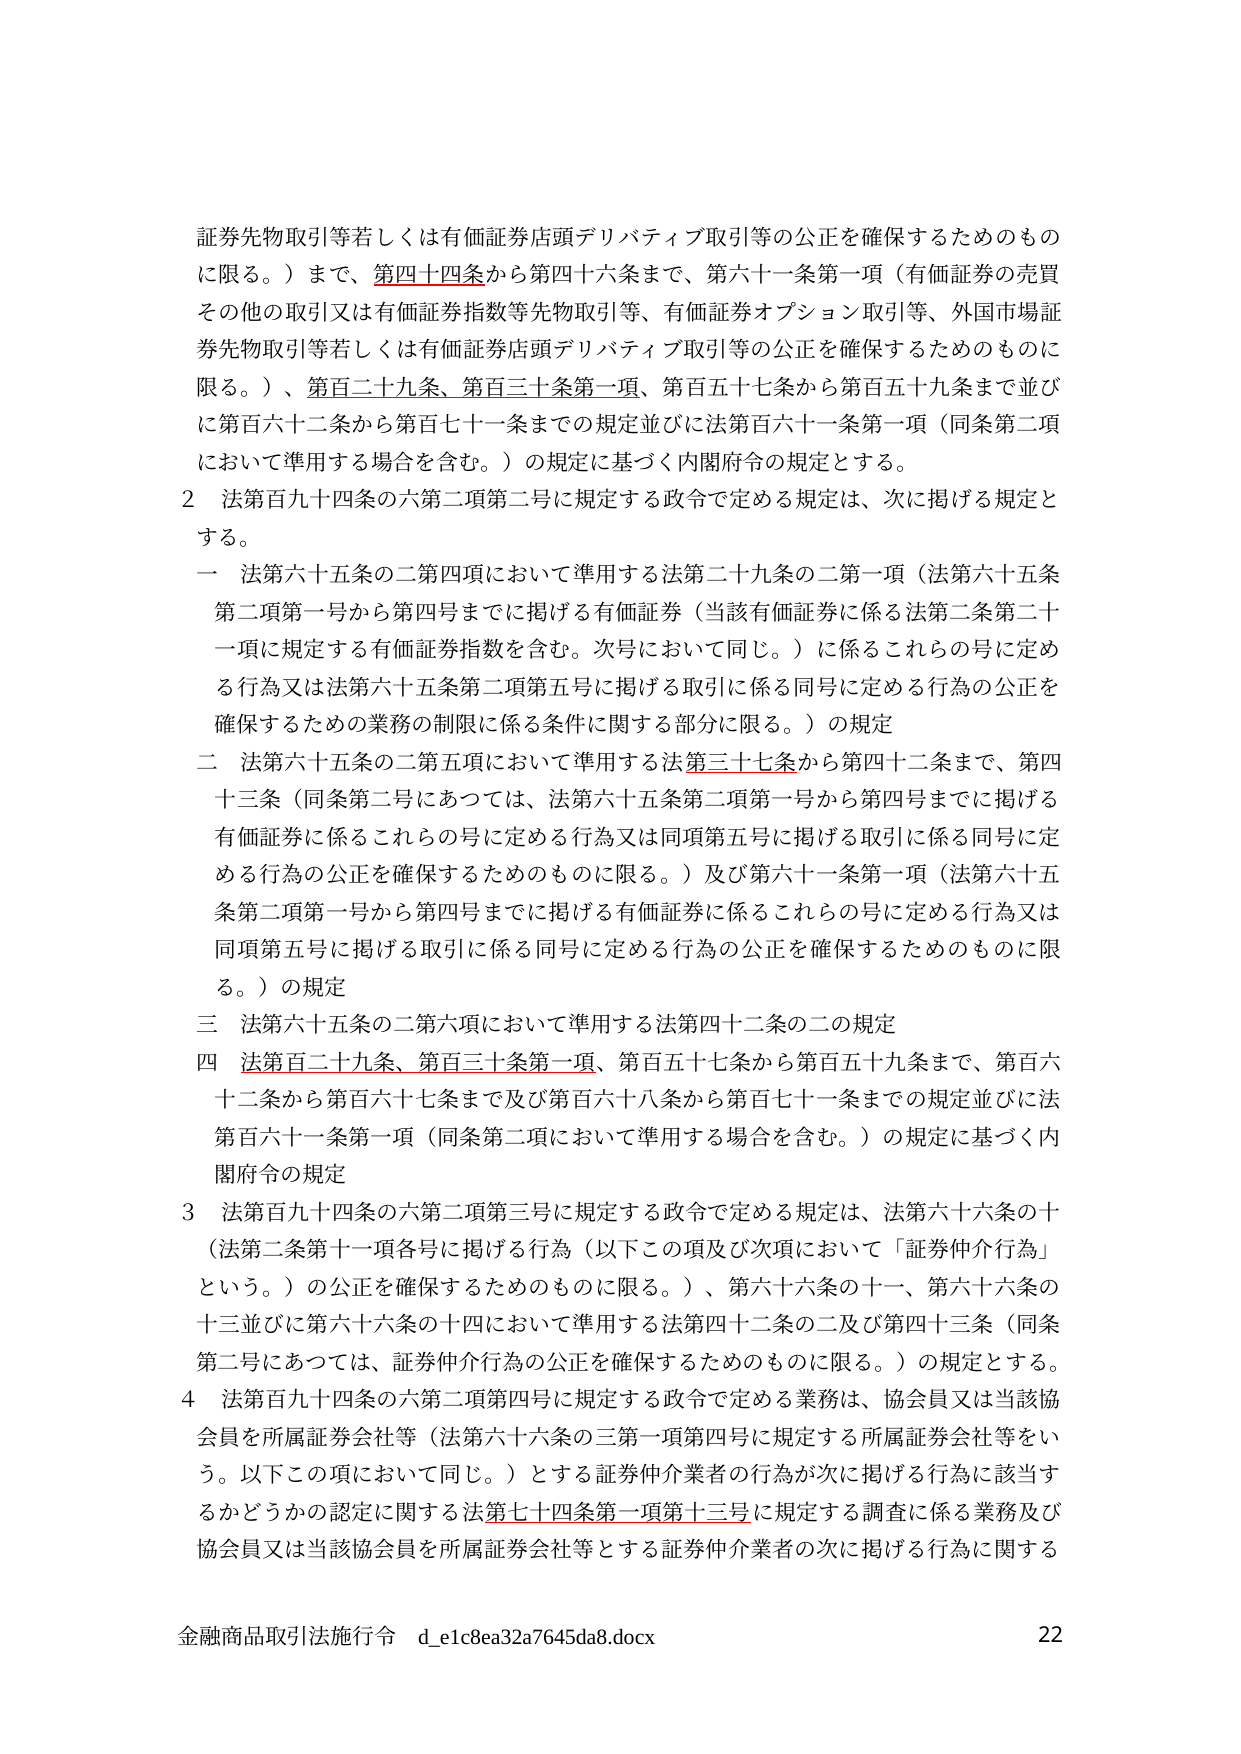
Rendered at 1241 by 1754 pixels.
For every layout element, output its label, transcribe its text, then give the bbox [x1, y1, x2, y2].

text 三 法第六十五条の二第六項において準用する法第四十二条の二の規定 [196, 1004, 1063, 1042]
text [177, 1379, 1063, 1567]
text ２ 法第百九十四条の六第二項第二号に規定する政令で定める規定は、次に掲げる規定とする。 [177, 479, 1063, 554]
text 一 法第六十五条の二第四項において準用する法第二十九条の二第一項（法第六十五条第二項第一号から第四号までに掲げる有価証券（当該有価証券に係る法第二条第二十一項に規定する有価証券指数を含む。次号において同じ。）に係るこれらの号に定める行為又は法第六十五条第二項第五号に掲げる取引に係る同号に定める行為の公正を確保するための業務の制限に係る条件に関する部分に限る。）の規定 [196, 554, 1063, 742]
text 四 法第百二十九条、第百三十条第一項、第百五十七条から第百五十九条まで、第百六十二条から第百六十七条まで及び第百六十八条から第百七十一条までの規定並びに法第百六十一条第一項（同条第二項において準用する場合を含む。）の規定に基づく内閣府令の規定 [196, 1042, 1063, 1192]
text 二 法第六十五条の二第五項において準用する法第三十七条から第四十二条まで、第四十三条（同条第二号にあつては、法第六十五条第二項第一号から第四号までに掲げる有価証券に係るこれらの号に定める行為又は同項第五号に掲げる取引に係る同号に定める行為の公正を確保するためのものに限る。）及び第六十一条第一項（法第六十五条第二項第一号から第四号までに掲げる有価証券に係るこれらの号に定める行為又は同項第五号に掲げる取引に係る同号に定める行為の公正を確保するためのものに限る。）の規定 [196, 742, 1063, 1004]
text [177, 217, 1063, 479]
text ３ 法第百九十四条の六第二項第三号に規定する政令で定める規定は、法第六十六条の十（法第二条第十一項各号に掲げる行為（以下この項及び次項において「証券仲介行為」という。）の公正を確保するためのものに限る。）、第六十六条の十一、第六十六条の十三並びに第六十六条の十四において準用する法第四十二条の二及び第四十三条（同条第二号にあつては、証券仲介行為の公正を確保するためのものに限る。）の規定とする。 [177, 1192, 1063, 1379]
